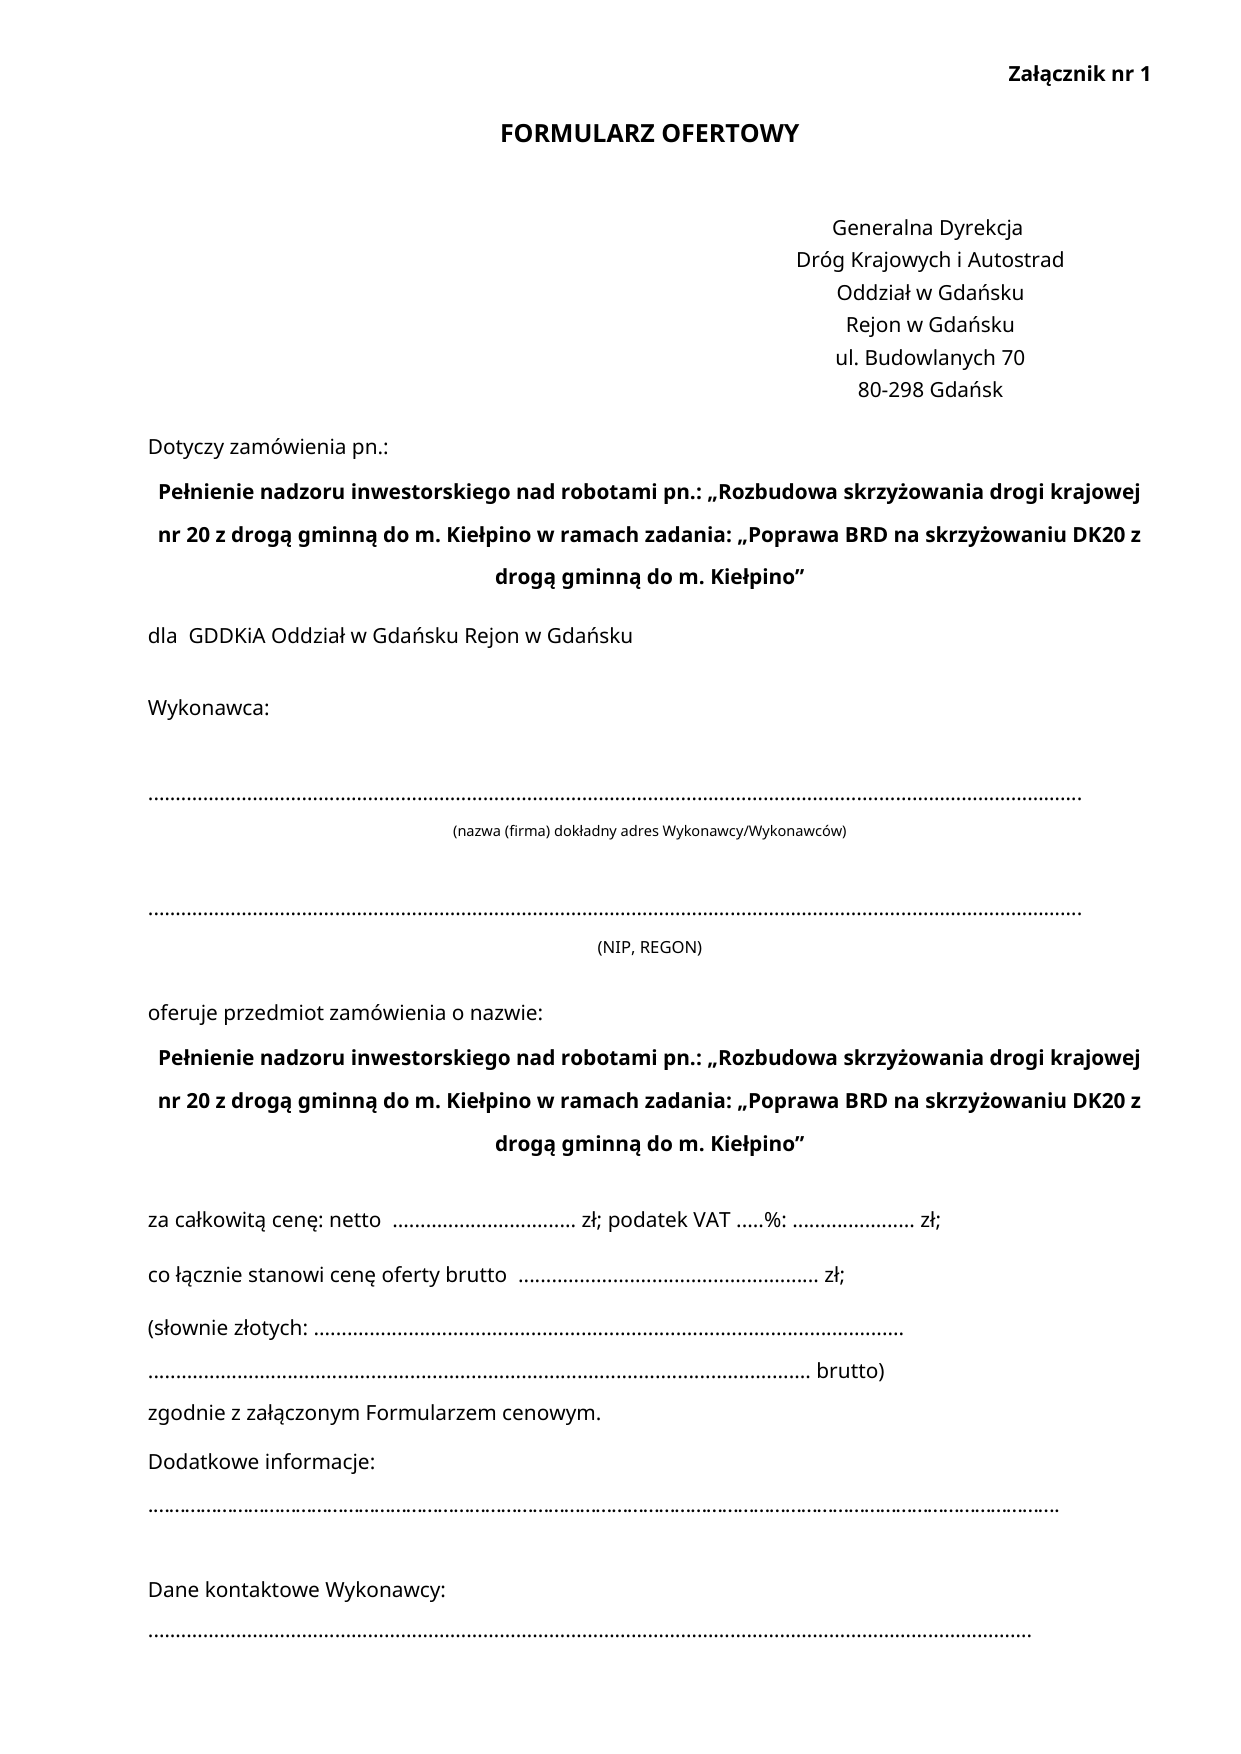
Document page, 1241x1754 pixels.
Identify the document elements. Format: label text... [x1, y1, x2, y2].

text Pełnienie nadzoru inwestorskiego nad robotami pn.: „Rozbudowa skrzyżowania drogi krajowej nr 20 z drogą gminną do m. Kiełpino w ramach zadania: „Poprawa BRD na skrzyżowaniu DK20 z drogą gminną do m. Kiełpino” [148, 1043, 1152, 1157]
text Pełnienie nadzoru inwestorskiego nad robotami pn.: „Rozbudowa skrzyżowania drogi krajowej nr 20 z drogą gminną do m. Kiełpino w ramach zadania: „Poprawa BRD na skrzyżowaniu DK20 z drogą gminną do m. Kiełpino” [148, 477, 1152, 591]
text dla GDDKiA Oddział w Gdańsku Rejon w Gdańsku [148, 622, 1152, 650]
text oferuje przedmiot zamówienia o nazwie: [148, 998, 1152, 1026]
text (NIP, REGON) [148, 936, 1152, 958]
text (nazwa (firma) dokładny adres Wykonawcy/Wykonawców) [148, 821, 1152, 840]
text FORMULARZ OFERTOWY [148, 116, 1152, 150]
text Oddział w Gdańsku [709, 278, 1152, 306]
text .………………………………………………………………………………………………………………………………………………………. [148, 1490, 1152, 1518]
text ....................................................................................................................... brutto) [148, 1356, 1152, 1384]
text 80-298 Gdańsk [709, 376, 1152, 404]
text .……………………………………………………………………………………………………………………………………………. [148, 1616, 1152, 1644]
text co łącznie stanowi cenę oferty brutto ...................................................... zł; [148, 1260, 1152, 1288]
text .………………………………………………………………………………………………………………….........…………………………. [148, 893, 1152, 921]
text Generalna Dyrekcja Dróg Krajowych i Autostrad [709, 213, 1152, 274]
text Dodatkowe informacje: [148, 1447, 1152, 1476]
text Załącznik nr 1 [148, 59, 1152, 88]
text Dotyczy zamówienia pn.: [148, 432, 1152, 461]
text ul. Budowlanych 70 [709, 343, 1152, 371]
text Rejon w Gdańsku [709, 310, 1152, 339]
text za całkowitą cenę: netto ................................. zł; podatek VAT .....%: ...................... zł; [148, 1205, 1152, 1233]
text zgodnie z załączonym Formularzem cenowym. [148, 1398, 1152, 1427]
text (słownie złotych: .......................................................................................................... [148, 1313, 1152, 1342]
text Dane kontaktowe Wykonawcy: [148, 1575, 1152, 1603]
text Wykonawca: [148, 693, 1152, 721]
text .……………………………………………………………………………………………………………….........……………………………. [148, 778, 1152, 806]
